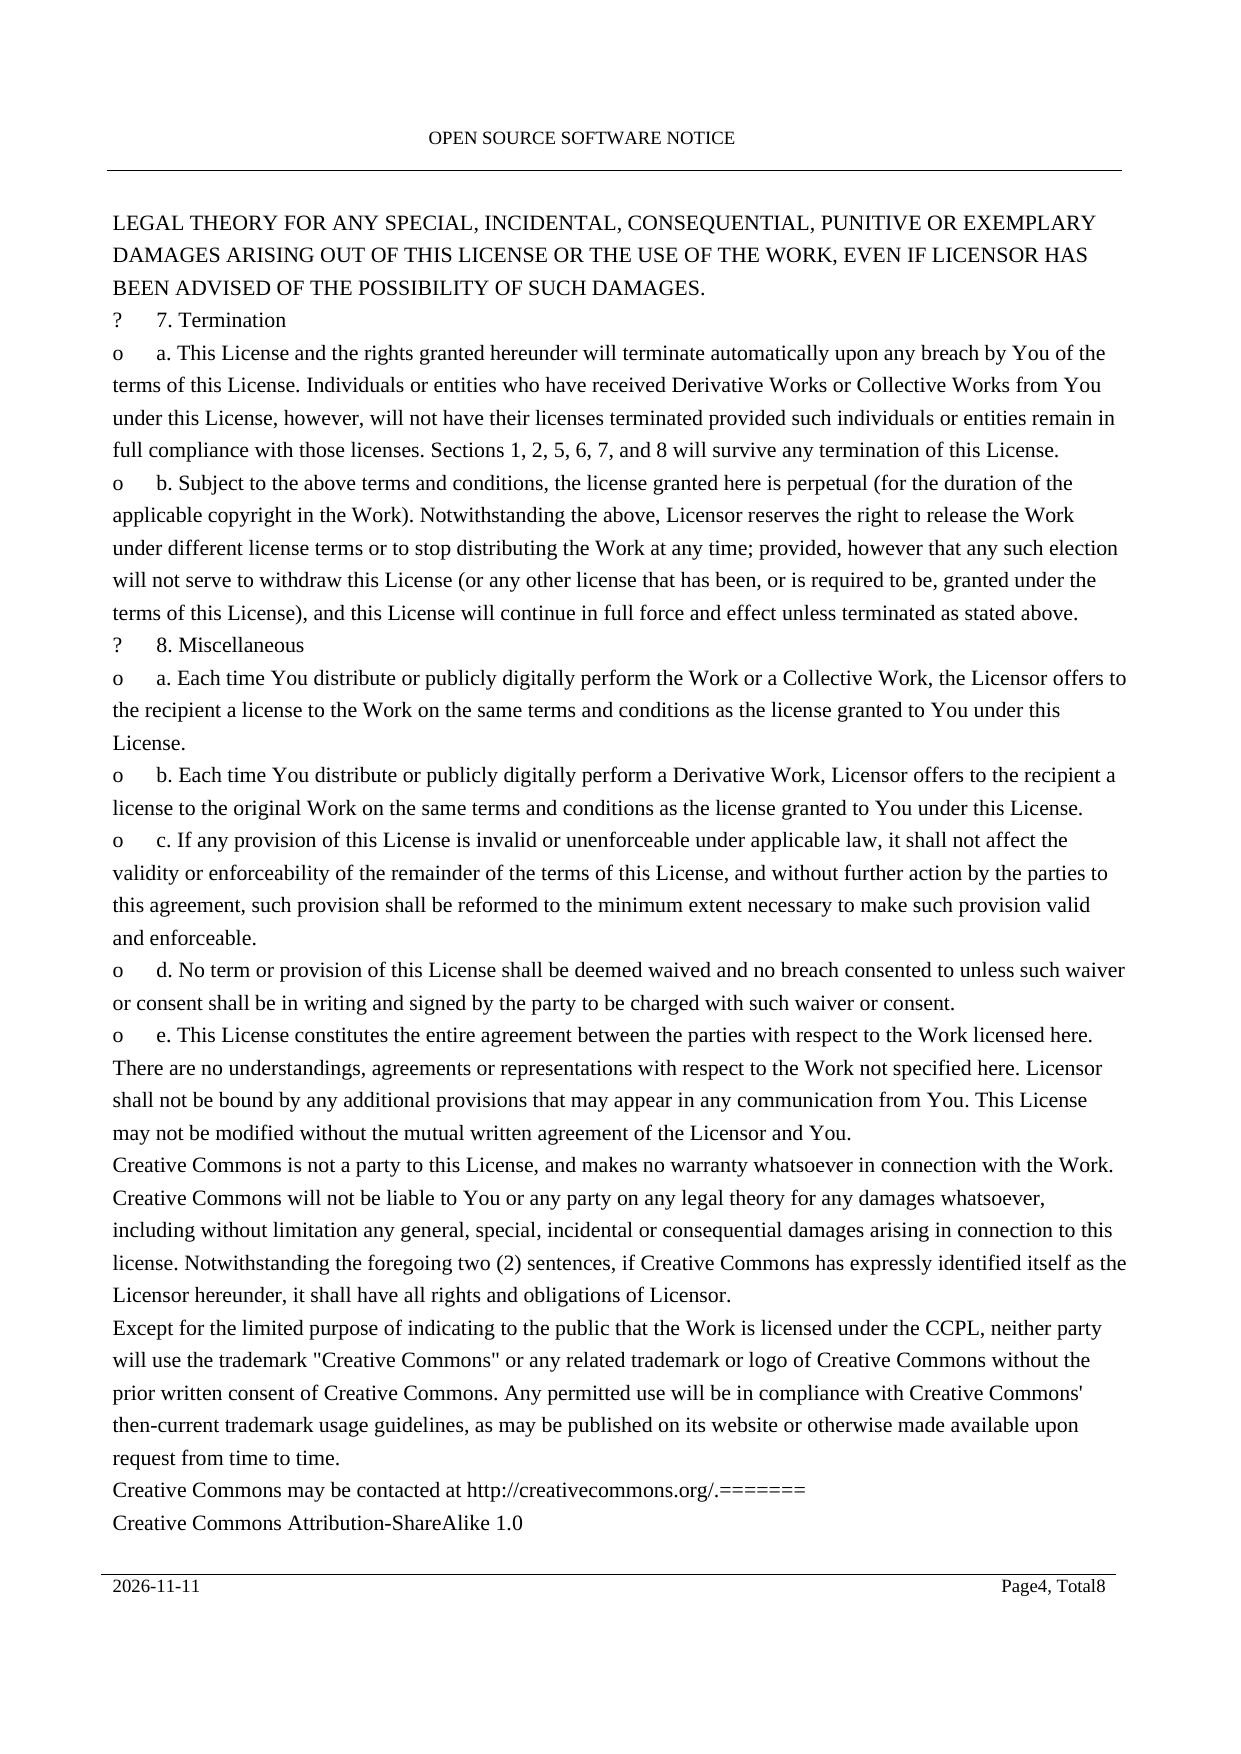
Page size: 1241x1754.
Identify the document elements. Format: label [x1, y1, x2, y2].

text [112, 206, 1128, 1539]
